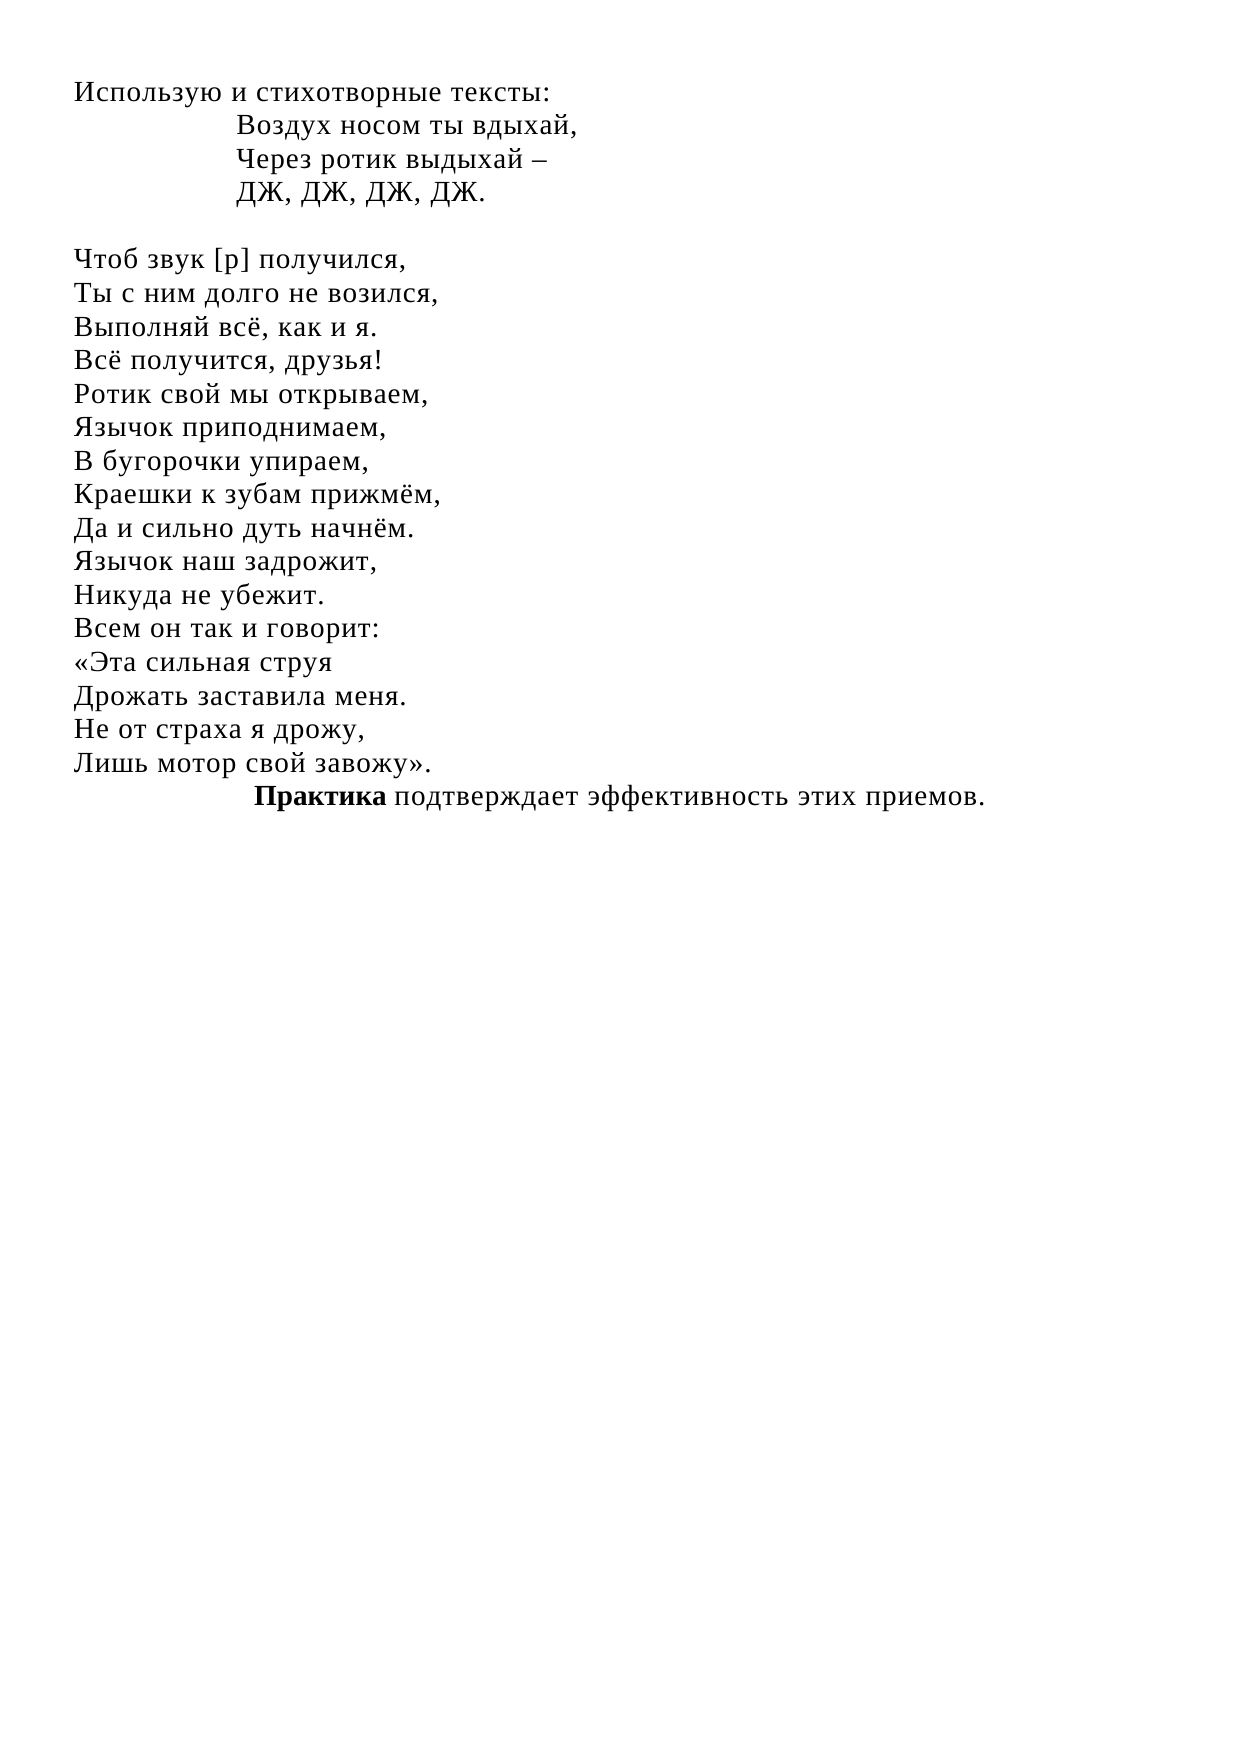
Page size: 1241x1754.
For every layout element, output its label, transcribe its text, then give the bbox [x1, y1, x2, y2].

text ДЖ, ДЖ, ДЖ, ДЖ. [236, 174, 1167, 208]
text В бугорочки упираем, [74, 443, 1167, 476]
text Всё получится, друзья! [74, 342, 1167, 376]
text Выполняй всё, как и я. [74, 309, 1167, 342]
text Краешки к зубам прижмём, [74, 476, 1167, 510]
text Да и сильно дуть начнём. [74, 510, 1167, 543]
text Ты с ним долго не возился, [74, 275, 1167, 309]
text Не от страха я дрожу, [74, 711, 1167, 745]
text Использую и стихотворные тексты: [74, 74, 1167, 107]
text Чтоб звук [р] получился, [74, 242, 1167, 275]
text Практика подтверждает эффективность этих приемов. [74, 778, 1167, 812]
text Лишь мотор свой завожу». [74, 745, 1167, 778]
text Ротик свой мы открываем, [74, 376, 1167, 409]
text «Эта сильная струя [74, 644, 1167, 678]
text Язычок наш задрожит, [74, 543, 1167, 577]
text Никуда не убежит. [74, 577, 1167, 611]
text Воздух носом ты вдыхай, [236, 107, 1167, 141]
text Через ротик выдыхай – [236, 141, 1167, 174]
text Всем он так и говорит: [74, 611, 1167, 644]
text Дрожать заставила меня. [74, 678, 1167, 711]
text Язычок приподнимаем, [74, 409, 1167, 443]
